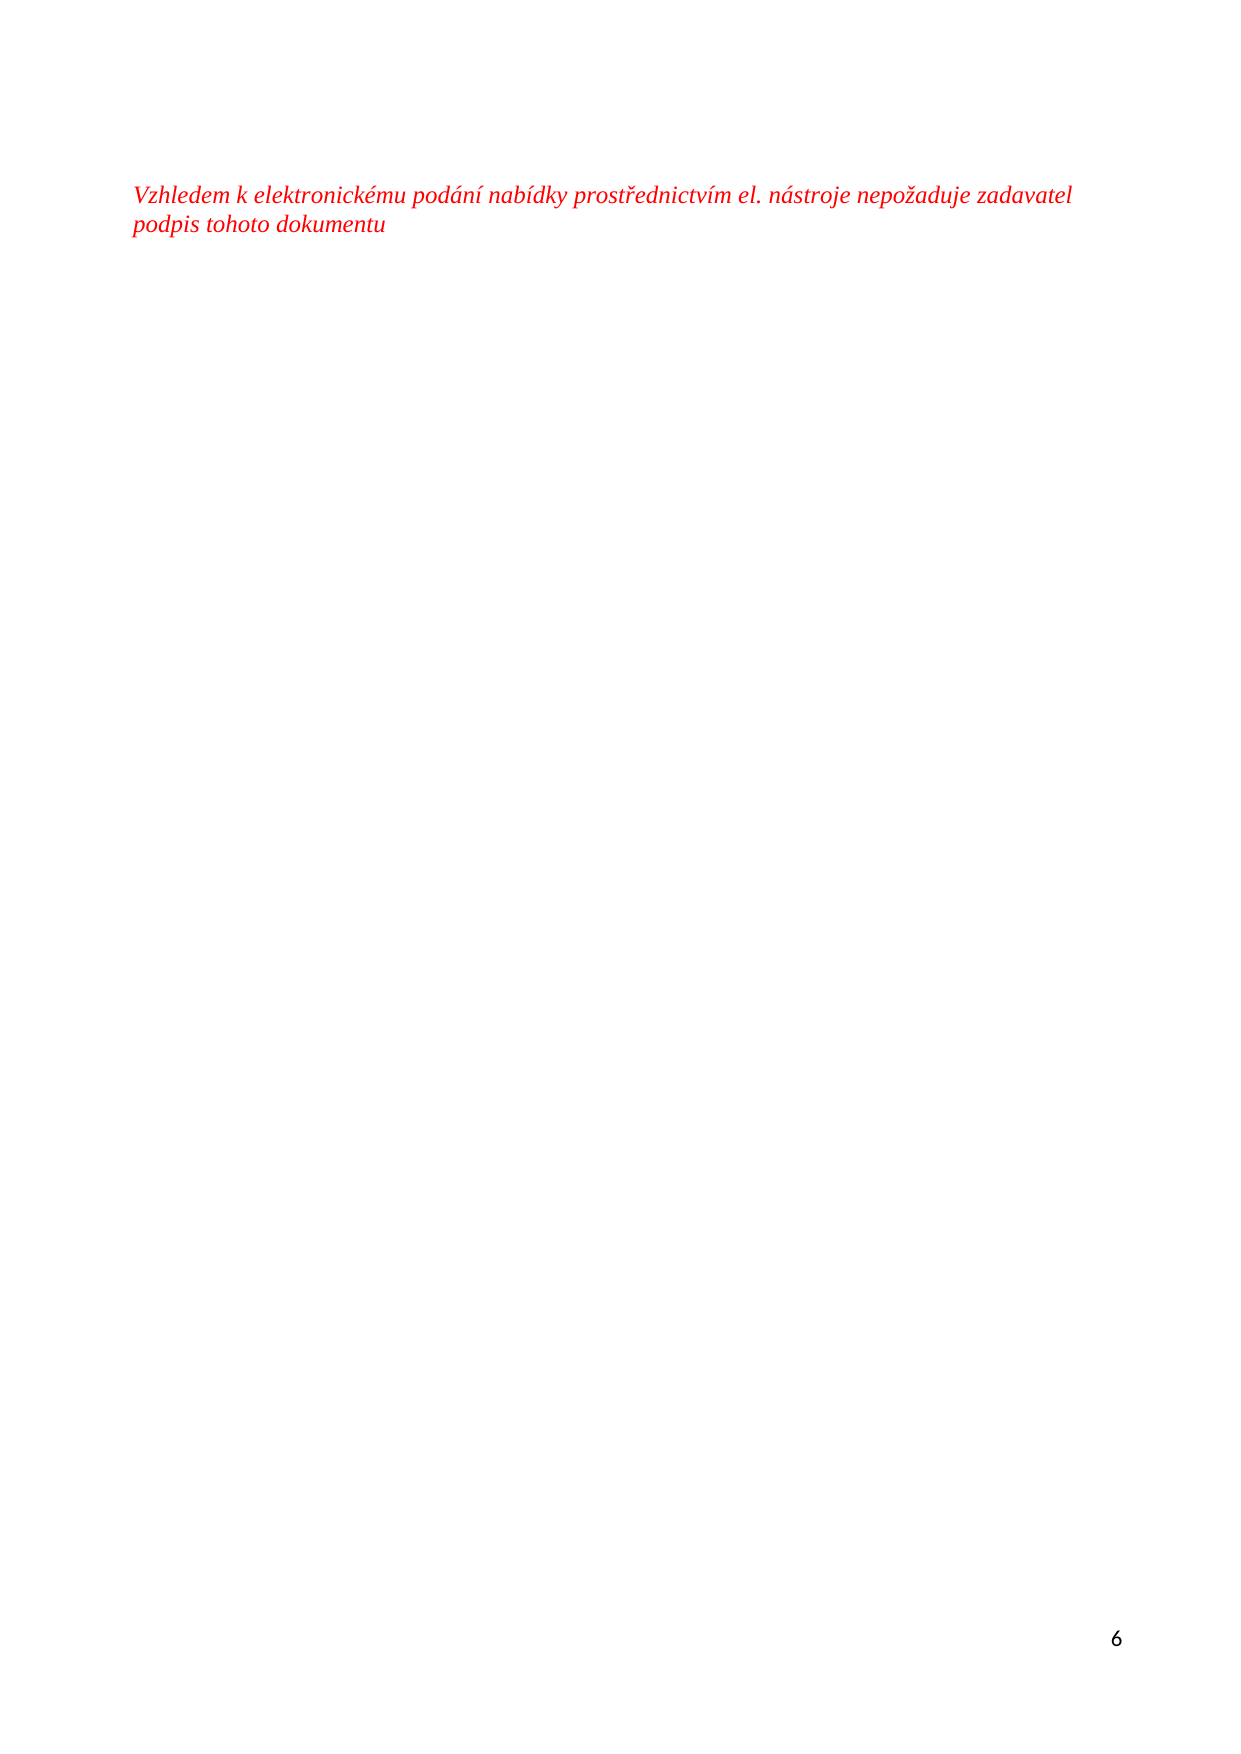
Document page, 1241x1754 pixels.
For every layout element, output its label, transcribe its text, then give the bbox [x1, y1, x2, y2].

list Vzhledem k elektronickému podání nabídky prostřednictvím el. nástroje nepožaduje zadavatel podpis tohoto dokumentu [133, 180, 1122, 238]
